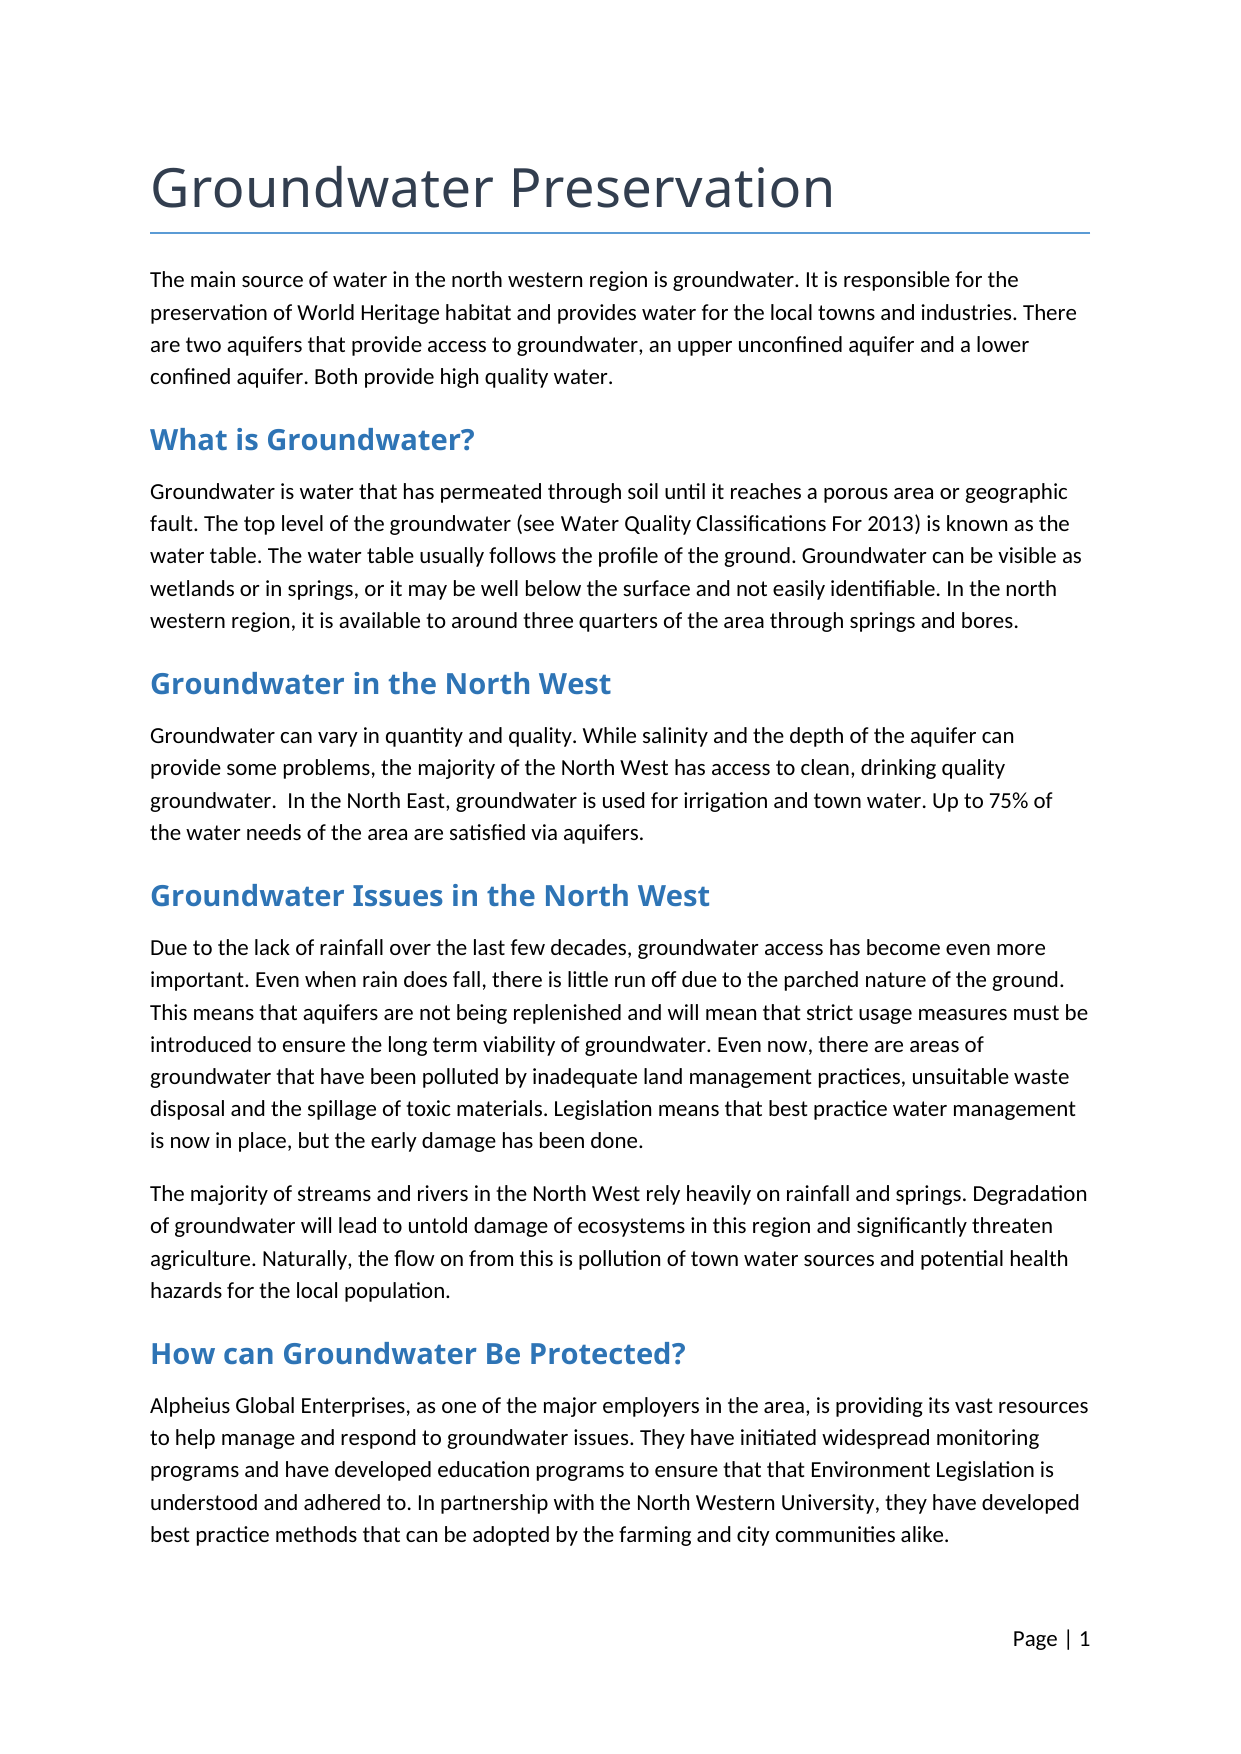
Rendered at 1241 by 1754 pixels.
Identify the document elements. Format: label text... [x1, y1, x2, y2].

subtitle What is Groundwater? [150, 419, 1090, 459]
subtitle How can Groundwater Be Protected? [150, 1333, 1090, 1373]
text Groundwater is water that has permeated through soil until it reaches a porous area or geographic fault. The top level of the groundwater (see Water Quality Classifications For 2013) is known as the water table. The water table usually follows the profile of the ground. Groundwater can be visible as wetlands or in springs, or it may be well below the surface and not easily identifiable. In the north western region, it is available to around three quarters of the area through springs and bores. [150, 477, 1090, 634]
subtitle Groundwater Issues in the North West [150, 875, 1090, 915]
title Groundwater Preservation [150, 150, 1090, 232]
text The main source of water in the north western region is groundwater. It is responsible for the preservation of World Heritage habitat and provides water for the local towns and industries. There are two aquifers that provide access to groundwater, an upper unconfined aquifer and a lower confined aquifer. Both provide high quality water. [150, 265, 1090, 390]
text Due to the lack of rainfall over the last few decades, groundwater access has become even more important. Even when rain does fall, there is little run off due to the parched nature of the ground. This means that aquifers are not being replenished and will mean that strict usage measures must be introduced to ensure the long term viability of groundwater. Even now, there are areas of groundwater that have been polluted by inadequate land management practices, unsuitable waste disposal and the spillage of toxic materials. Legislation means that best practice water management is now in place, but the early damage has been done. [150, 933, 1090, 1154]
subtitle Groundwater in the North West [150, 663, 1090, 703]
text Alpheius Global Enterprises, as one of the major employers in the area, is providing its vast resources to help manage and respond to groundwater issues. They have initiated widespread monitoring programs and have developed education programs to ensure that that Environment Legislation is understood and adhered to. In partnership with the North Western University, they have developed best practice methods that can be adopted by the farming and city communities alike. [150, 1391, 1090, 1548]
text Groundwater can vary in quantity and quality. While salinity and the depth of the aquifer can provide some problems, the majority of the North West has access to clean, drinking quality groundwater. In the North East, groundwater is used for irrigation and town water. Up to 75% of the water needs of the area are satisfied via aquifers. [150, 721, 1090, 846]
text The majority of streams and rivers in the North West rely heavily on rainfall and springs. Degradation of groundwater will lead to untold damage of ecosystems in this region and significantly threaten agriculture. Naturally, the flow on from this is pollution of town water sources and potential health hazards for the local population. [150, 1179, 1090, 1304]
